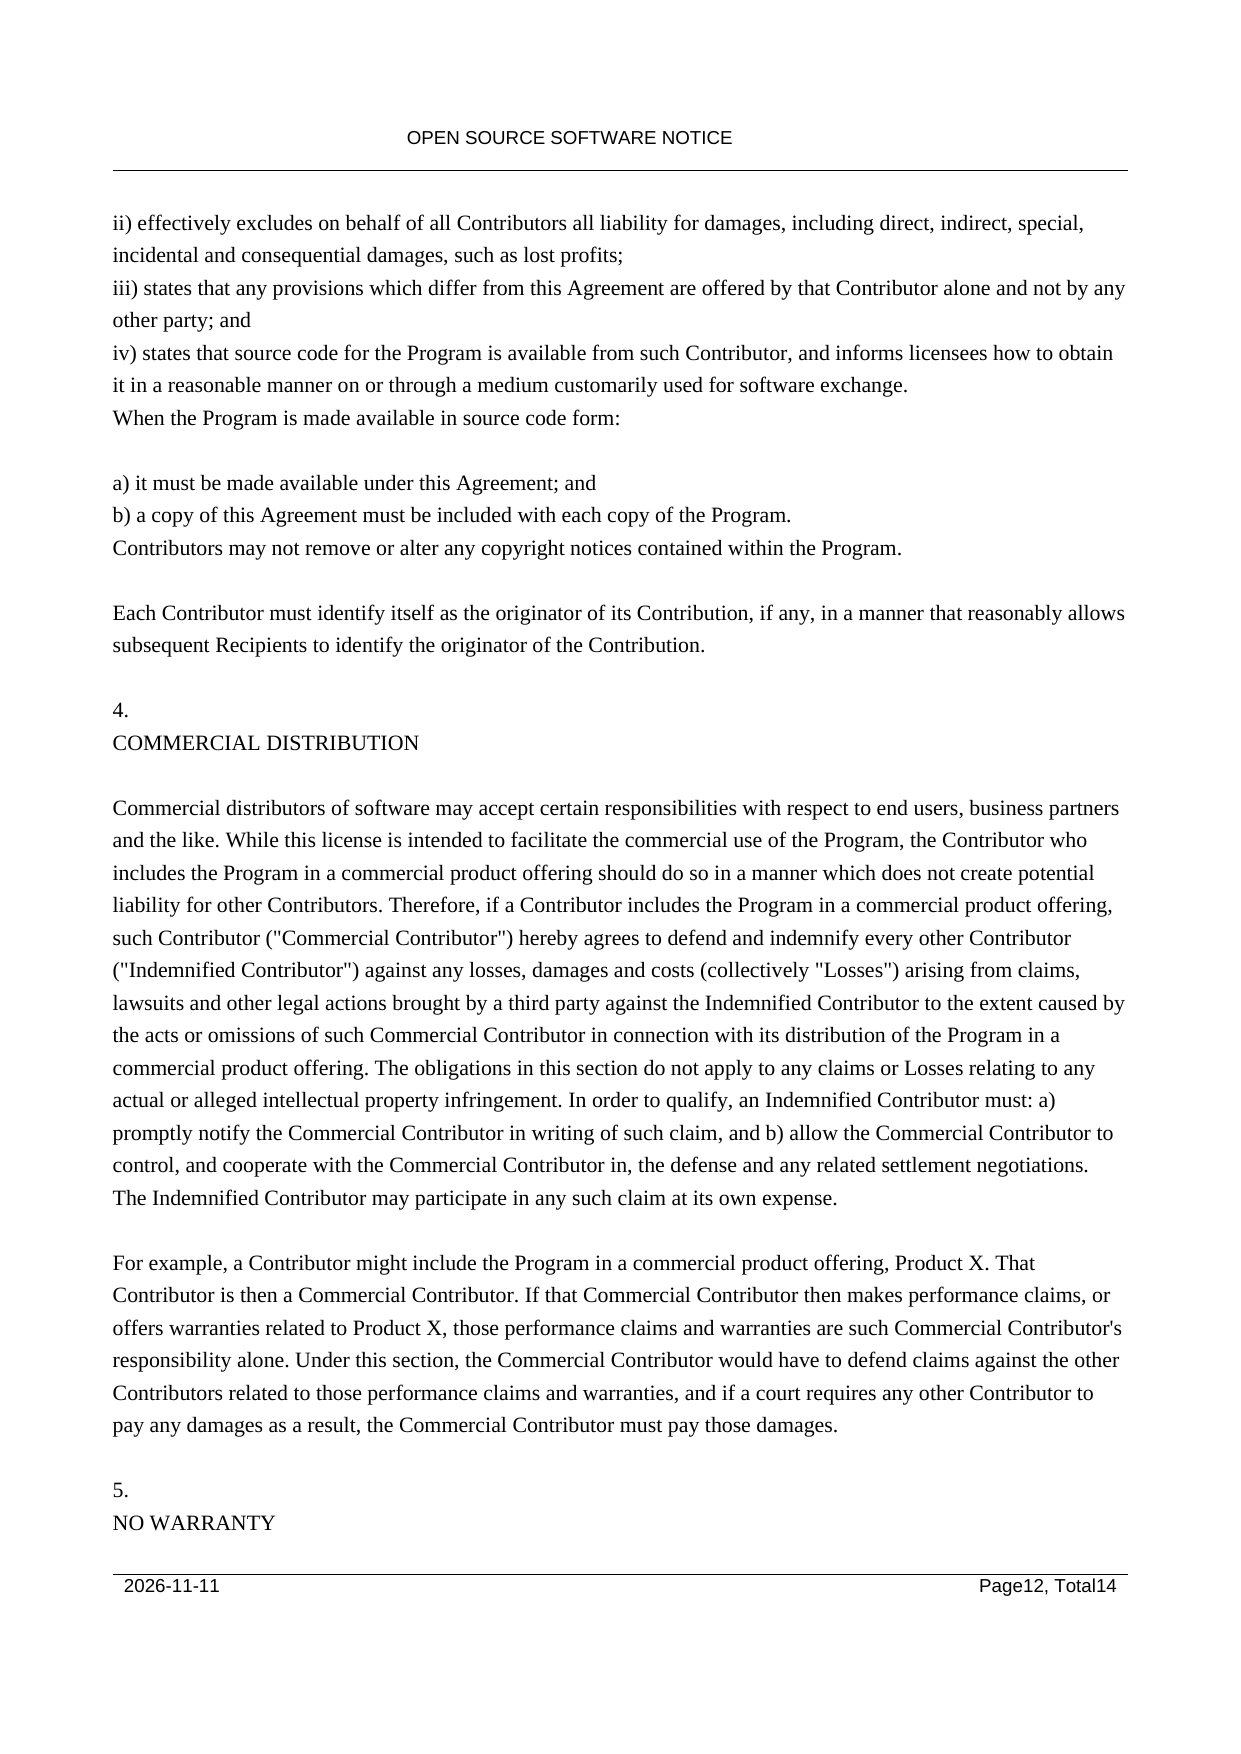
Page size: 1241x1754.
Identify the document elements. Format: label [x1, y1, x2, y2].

text [112, 206, 1128, 1539]
